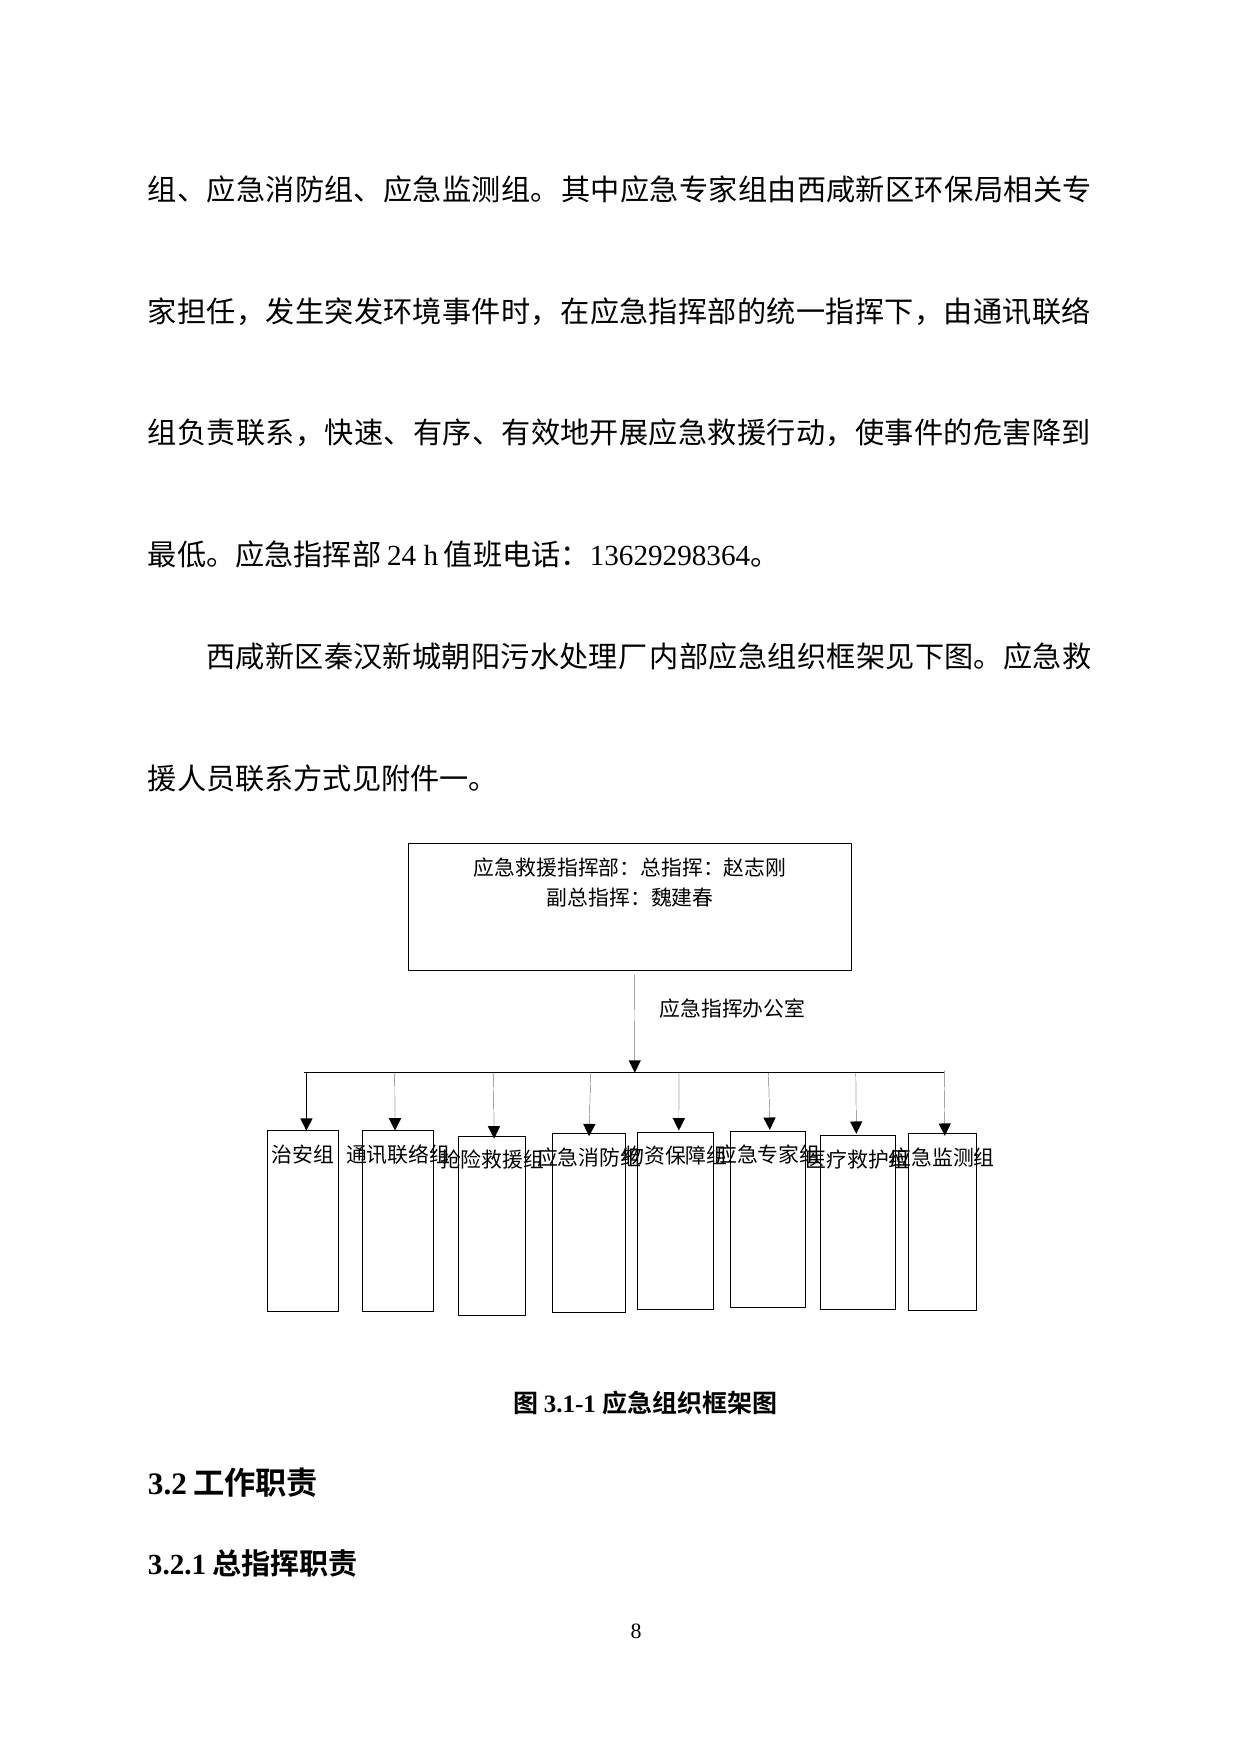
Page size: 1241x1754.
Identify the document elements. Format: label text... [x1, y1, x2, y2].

subtitle 3.2工作职责 [148, 1440, 1093, 1521]
text 图3.1-1 应急组织框架图 [148, 1382, 1093, 1422]
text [148, 148, 1093, 593]
text 西咸新区秦汉新城朝阳污水处理厂内部应急组织框架见下图。应急救援人员联系方式见附件一。 [148, 614, 1093, 817]
subtitle 3.2.1总指挥职责 [148, 1521, 1093, 1602]
